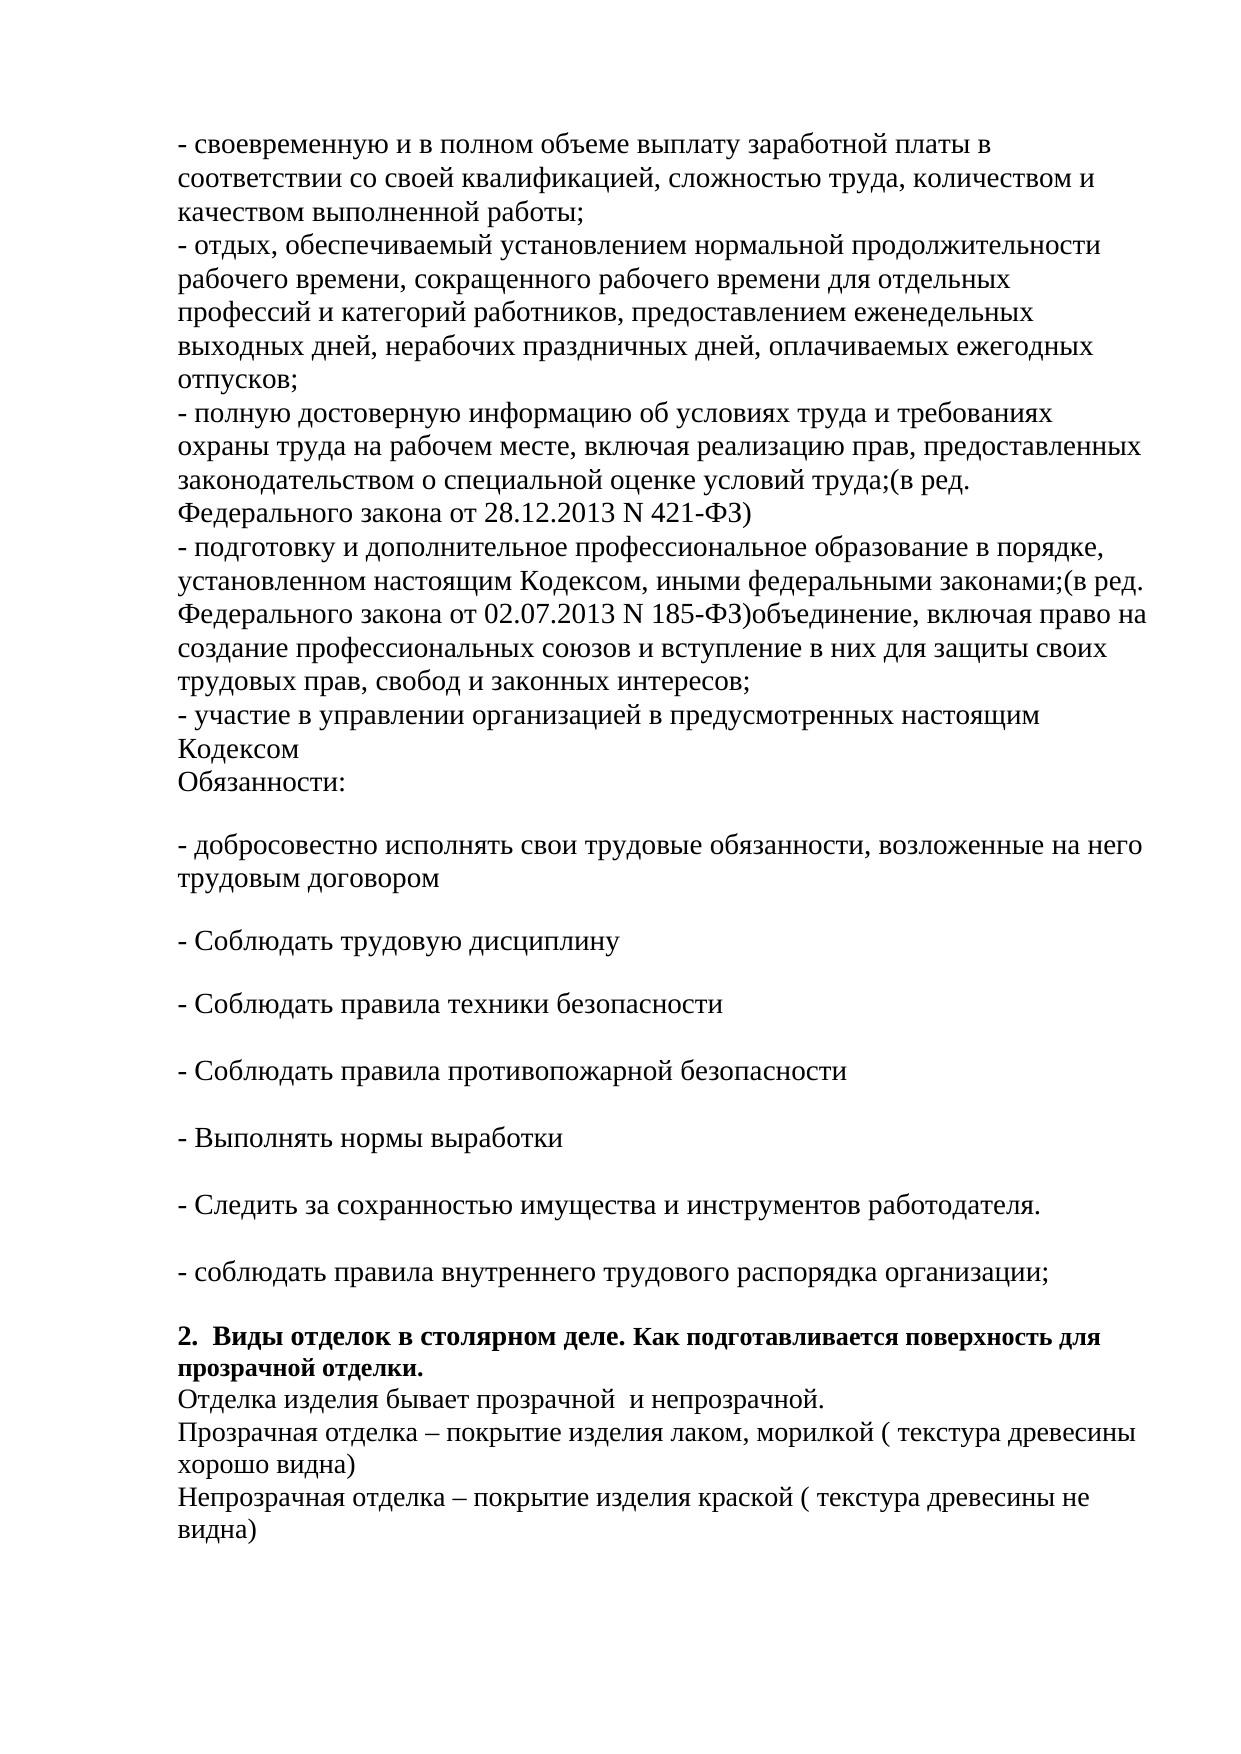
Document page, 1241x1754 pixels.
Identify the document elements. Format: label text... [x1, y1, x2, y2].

text - добросовестно исполнять свои трудовые обязанности, возложенные на него трудовым договором [177, 827, 1152, 894]
text 2. Виды отделок в столярном деле. Как подготавливается поверхность для прозрачной отделки. [177, 1321, 1152, 1382]
text - Следить за сохранностью имущества и инструментов работодателя. [177, 1187, 1152, 1221]
text Отделка изделия бывает прозрачной и непрозрачной. [177, 1382, 1152, 1415]
text - отдых, обеспечиваемый установлением нормальной продолжительности рабочего времени, сокращенного рабочего времени для отдельных профессий и категорий работников, предоставлением еженедельных выходных дней, нерабочих праздничных дней, оплачиваемых ежегодных отпусков; [177, 228, 1152, 395]
text - Соблюдать правила противопожарной безопасности [177, 1053, 1152, 1087]
text - подготовку и дополнительное профессиональное образование в порядке, установленном настоящим Кодексом, иными федеральными законами;(в ред. Федерального закона от 02.07.2013 N 185-ФЗ)объединение, включая право на создание профессиональных союзов и вступление в них для защиты своих трудовых прав, свобод и законных интересов; [177, 529, 1152, 697]
text - своевременную и в полном объеме выплату заработной платы в соответствии со своей квалификацией, сложностью труда, количеством и качеством выполненной работы; [177, 127, 1152, 228]
text - соблюдать правила внутреннего трудового распорядка организации; [177, 1254, 1152, 1288]
text - Соблюдать трудовую дисциплину [177, 923, 1152, 957]
text Непрозрачная отделка – покрытие изделия краской ( текстура древесины не видна) [177, 1480, 1152, 1544]
text Обязанности: [177, 764, 1152, 798]
text - участие в управлении организацией в предусмотренных настоящим Кодексом [177, 697, 1152, 764]
text Прозрачная отделка – покрытие изделия лаком, морилкой ( текстура древесины хорошо видна) [177, 1415, 1152, 1480]
text - Соблюдать правила техники безопасности [177, 986, 1152, 1019]
text - полную достоверную информацию об условиях труда и требованиях охраны труда на рабочем месте, включая реализацию прав, предоставленных законодательством о специальной оценке условий труда;(в ред. Федерального закона от 28.12.2013 N 421-ФЗ) [177, 395, 1152, 529]
text - Выполнять нормы выработки [177, 1120, 1152, 1154]
